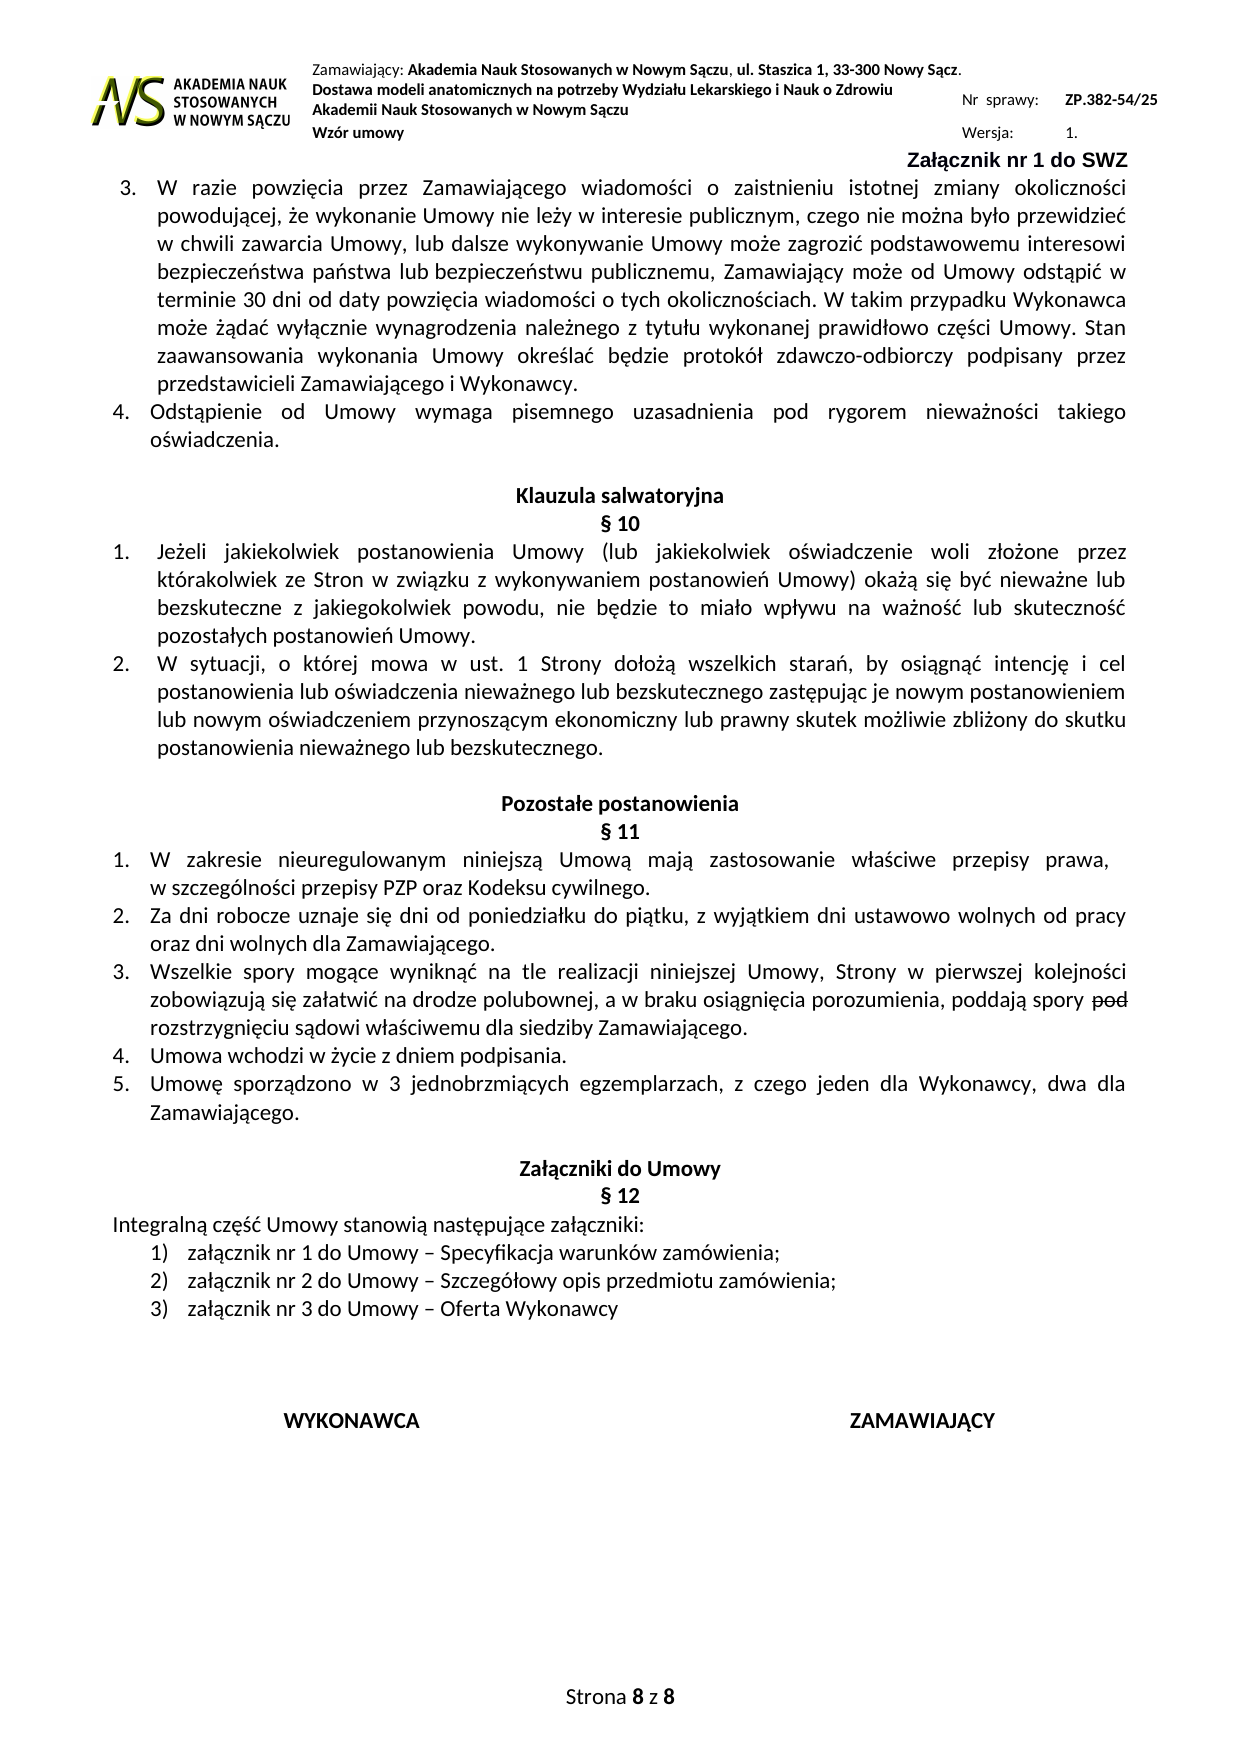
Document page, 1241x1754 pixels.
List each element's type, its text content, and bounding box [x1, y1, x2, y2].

text Klauzula salwatoryjna [112, 481, 1128, 509]
list W sytuacji, o której mowa w ust. 1 Strony dołożą wszelkich starań, by osiągnąć intencję i cel postanowienia lub oświadczenia nieważnego lub bezskutecznego zastępując je nowym postanowieniem lub nowym oświadczeniem przynoszącym ekonomiczny lub prawny skutek możliwie zbliżony do skutku postanowienia nieważnego lub bezskutecznego. [112, 649, 1128, 761]
text WYKONAWCA ZAMAWIAJĄCY [112, 1407, 1128, 1434]
picture [90, 76, 290, 129]
list Za dni robocze uznaje się dni od poniedziałku do piątku, z wyjątkiem dni ustawowo wolnych od pracy oraz dni wolnych dla Zamawiającego. [112, 901, 1128, 957]
list załącznik nr 2 do Umowy – Szczegółowy opis przedmiotu zamówienia; [150, 1266, 1128, 1294]
list W razie powzięcia przez Zamawiającego wiadomości o zaistnieniu istotnej zmiany okoliczności powodującej, że wykonanie Umowy nie leży w interesie publicznym, czego nie można było przewidzieć w chwili zawarcia Umowy, lub dalsze wykonywanie Umowy może zagrozić podstawowemu interesowi bezpieczeństwa państwa lub bezpieczeństwu publicznemu, Zamawiający może od Umowy odstąpić w terminie 30 dni od daty powzięcia wiadomości o tych okolicznościach. W takim przypadku Wykonawca może żądać wyłącznie wynagrodzenia należnego z tytułu wykonanej prawidłowo części Umowy. Stan zaawansowania wykonania Umowy określać będzie protokół zdawczo-odbiorczy podpisany przez przedstawicieli Zamawiającego i Wykonawcy. [119, 173, 1128, 397]
text Załączniki do Umowy [112, 1154, 1128, 1182]
text § 11 [112, 817, 1128, 845]
list załącznik nr 3 do Umowy – Oferta Wykonawcy [150, 1294, 1128, 1322]
list Wszelkie spory mogące wyniknąć na tle realizacji niniejszej Umowy, Strony w pierwszej kolejności zobowiązują się załatwić na drodze polubownej, a w braku osiągnięcia porozumienia, poddają spory pod rozstrzygnięciu sądowi właściwemu dla siedziby Zamawiającego. [112, 957, 1128, 1042]
text § 10 [112, 509, 1128, 537]
text Pozostałe postanowienia [112, 789, 1128, 817]
list Odstąpienie od Umowy wymaga pisemnego uzasadnienia pod rygorem nieważności takiego oświadczenia. [112, 397, 1128, 453]
text Integralną część Umowy stanowią następujące załączniki: [112, 1210, 1128, 1238]
list Jeżeli jakiekolwiek postanowienia Umowy (lub jakiekolwiek oświadczenie woli złożone przez którakolwiek ze Stron w związku z wykonywaniem postanowień Umowy) okażą się być nieważne lub bezskuteczne z jakiegokolwiek powodu, nie będzie to miało wpływu na ważność lub skuteczność pozostałych postanowień Umowy. [112, 537, 1128, 649]
list Umowę sporządzono w 3 jednobrzmiących egzemplarzach, z czego jeden dla Wykonawcy, dwa dla Zamawiającego. [112, 1069, 1128, 1126]
text § 12 [112, 1182, 1128, 1210]
list Umowa wchodzi w życie z dniem podpisania. [112, 1042, 1128, 1069]
list W zakresie nieuregulowanym niniejszą Umową mają zastosowanie właściwe przepisy prawa, w szczególności przepisy PZP oraz Kodeksu cywilnego. [112, 845, 1128, 901]
list załącznik nr 1 do Umowy – Specyfikacja warunków zamówienia; [150, 1238, 1128, 1266]
